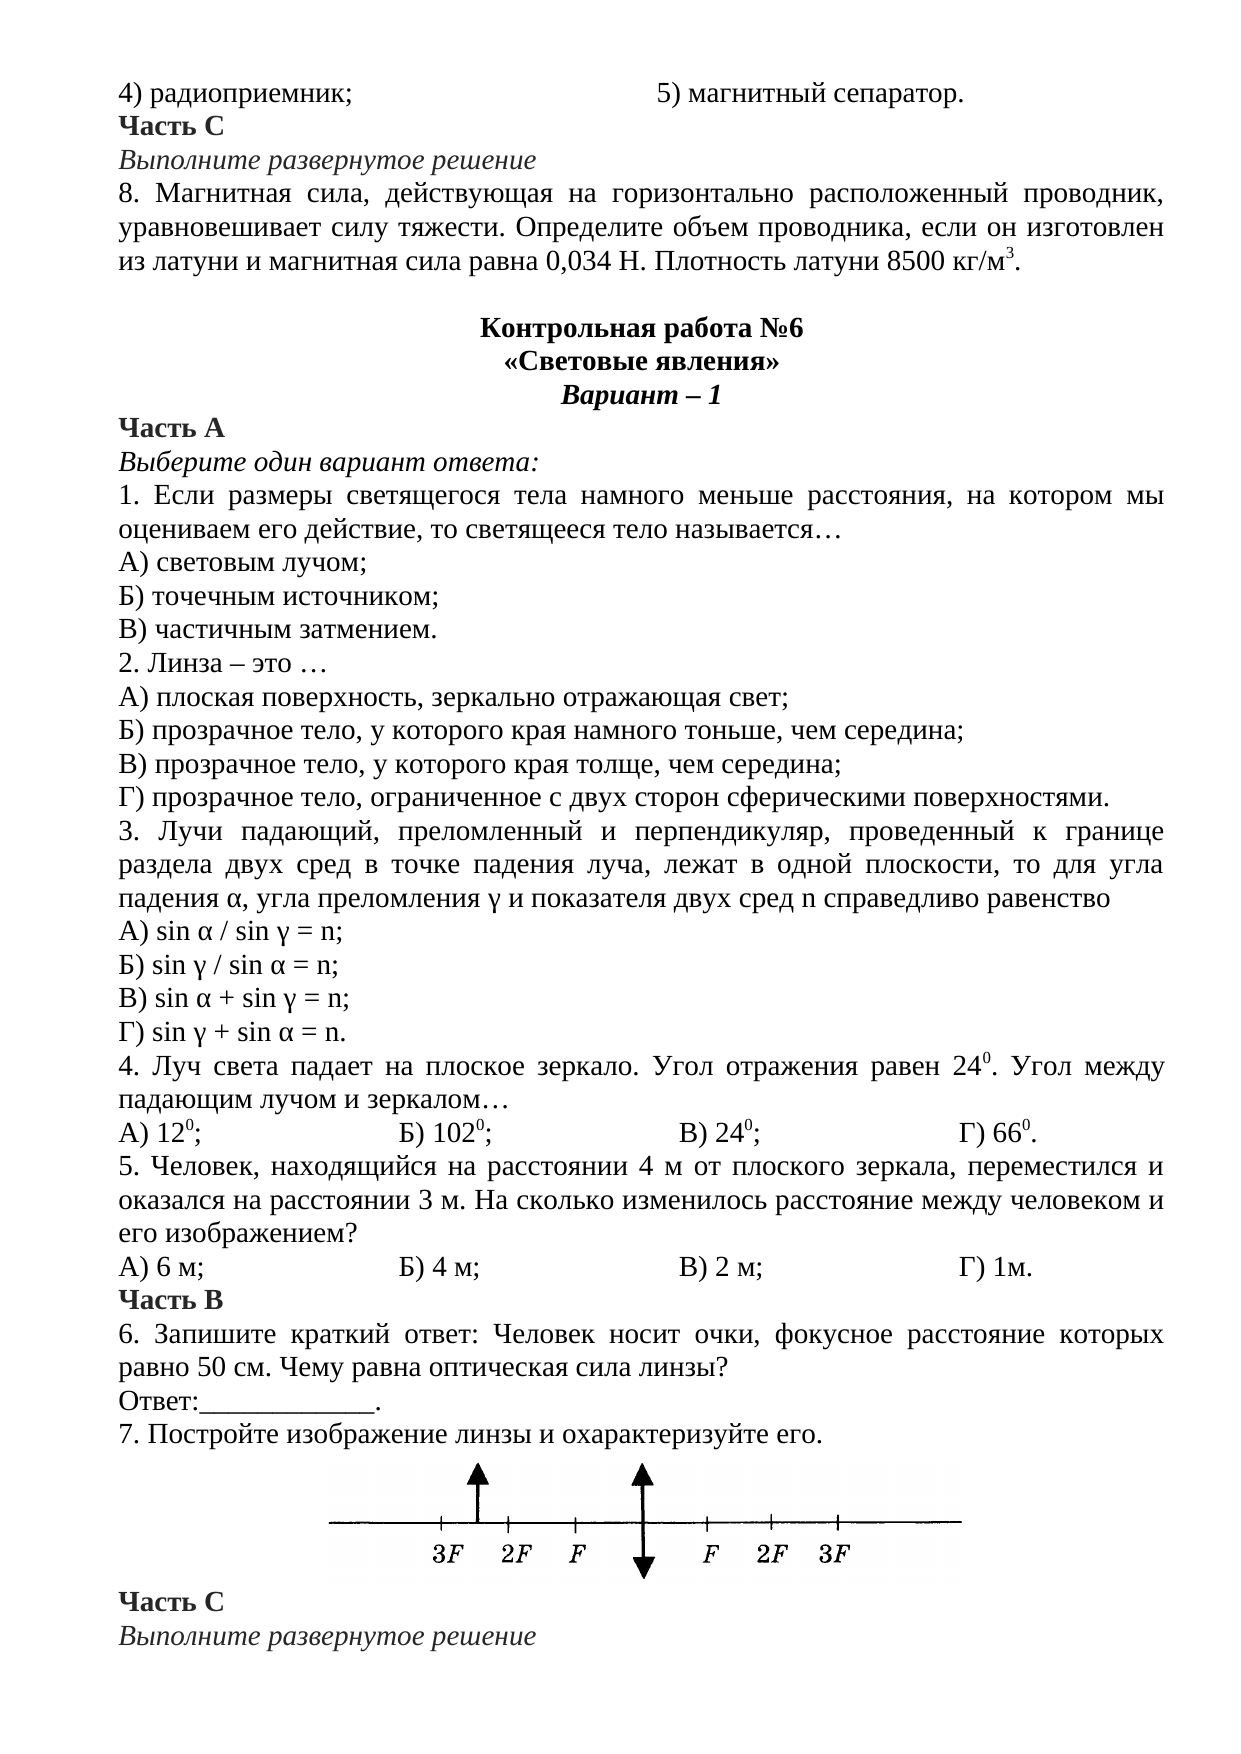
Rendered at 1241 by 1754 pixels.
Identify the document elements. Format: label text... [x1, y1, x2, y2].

text А) световым лучом; [118, 544, 1165, 578]
text 5) магнитный сепаратор. [656, 75, 1165, 108]
text А) sin α / sin γ = n; [118, 913, 1165, 947]
text В) прозрачное тело, у которого края толще, чем середина; [118, 746, 1165, 779]
text В) частичным затмением. [118, 612, 1165, 645]
text Часть С [118, 108, 1165, 142]
text 7. Постройте изображение линзы и охарактеризуйте его. [118, 1417, 1165, 1450]
text Г) 1м. [959, 1249, 1165, 1282]
text 6. Запишите краткий ответ: Человек носит очки, фокусное расстояние которых равно 50 см. Чему равна оптическая сила линзы? [118, 1316, 1165, 1383]
text Г) 660. [959, 1115, 1165, 1148]
text В) 240; [678, 1115, 885, 1148]
text Контрольная работа №6 [118, 310, 1165, 343]
text А) 120; [118, 1115, 324, 1148]
text Г) sin γ + sin α = n. [118, 1014, 1165, 1048]
text 4. Луч света падает на плоское зеркало. Угол отражения равен 240. Угол между падающим лучом и зеркалом… [118, 1048, 1165, 1115]
text Выполните развернутое решение [118, 1618, 1165, 1651]
text 3. Лучи падающий, преломленный и перпендикуляр, проведенный к границе раздела двух сред в точке падения луча, лежат в одной плоскости, то для угла падения α, угла преломления γ и показателя двух сред n справедливо равенство [118, 813, 1165, 913]
text Часть С [118, 1584, 1165, 1618]
text 8. Магнитная сила, действующая на горизонтально расположенный проводник, уравновешивает силу тяжести. Определите объем проводника, если он изготовлен из латуни и магнитная сила равна 0,034 Н. Плотность латуни 8500 кг/м3. [118, 176, 1165, 276]
text Часть В [118, 1282, 1165, 1316]
text 1. Если размеры светящегося тела намного меньше расстояния, на котором мы оцениваем его действие, то светящееся тело называется… [118, 477, 1165, 544]
text А) плоская поверхность, зеркально отражающая свет; [118, 679, 1165, 712]
text А) 6 м; [118, 1249, 324, 1282]
text «Световые явления» [118, 343, 1165, 377]
text В) sin α + sin γ = n; [118, 981, 1165, 1014]
text Б) прозрачное тело, у которого края намного тоньше, чем середина; [118, 712, 1165, 746]
text Ответ:____________. [118, 1383, 1165, 1417]
text В) 2 м; [678, 1249, 885, 1282]
text Часть А [118, 410, 1165, 444]
text Б) sin γ / sin α = n; [118, 947, 1165, 981]
text Выберите один вариант ответа: [118, 444, 1165, 477]
text Б) 1020; [398, 1115, 605, 1148]
text 2. Линза – это … [118, 645, 1165, 679]
text Выполните развернутое решение [118, 142, 1165, 176]
text Г) прозрачное тело, ограниченное с двух сторон сферическими поверхностями. [118, 779, 1165, 813]
text 5. Человек, находящийся на расстоянии 4 м от плоского зеркала, переместился и оказался на расстоянии 3 м. На сколько изменилось расстояние между человеком и его изображением? [118, 1148, 1165, 1249]
text Б) 4 м; [398, 1249, 605, 1282]
text 4) радиоприемник; [118, 75, 627, 108]
text Б) точечным источником; [118, 578, 1165, 612]
text Вариант – 1 [118, 377, 1165, 410]
